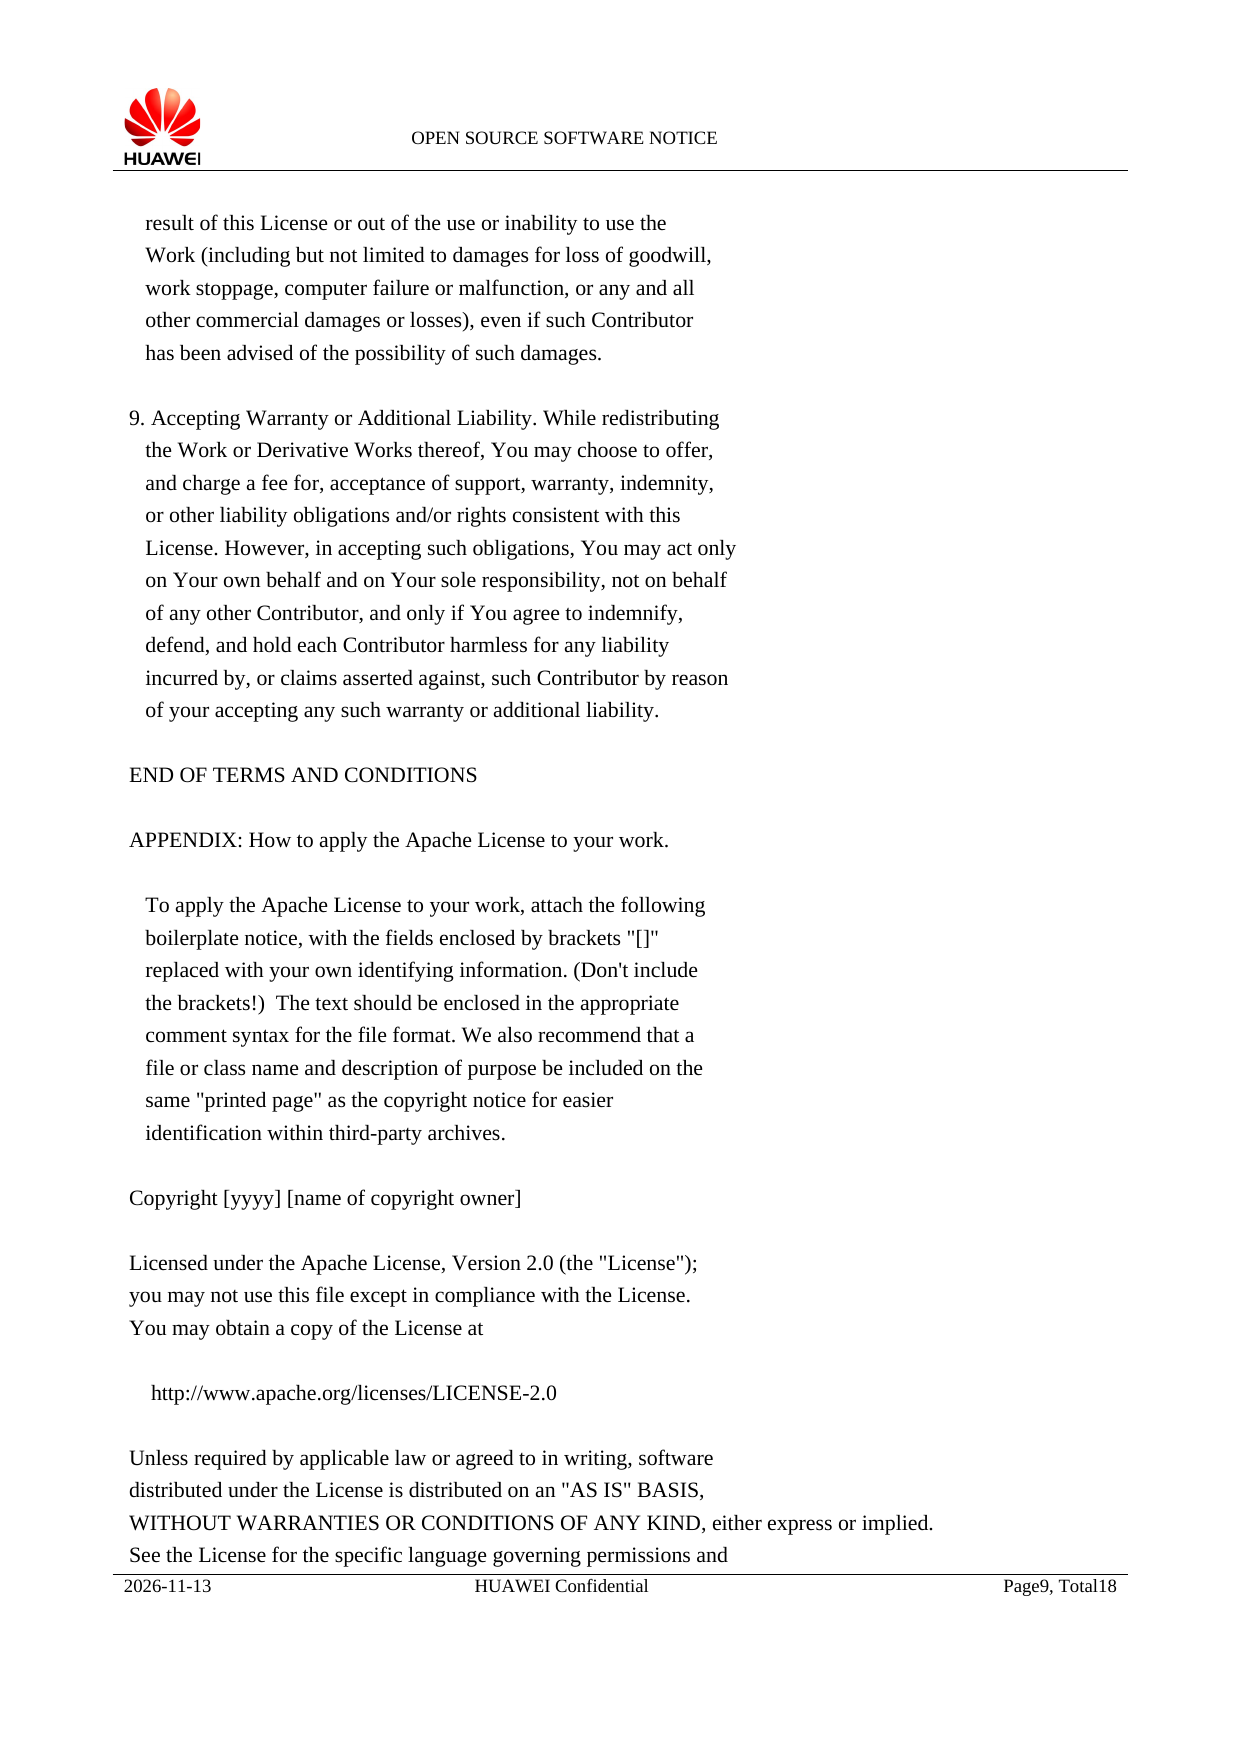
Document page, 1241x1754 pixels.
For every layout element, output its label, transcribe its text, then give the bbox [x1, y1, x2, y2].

picture [124, 88, 201, 165]
